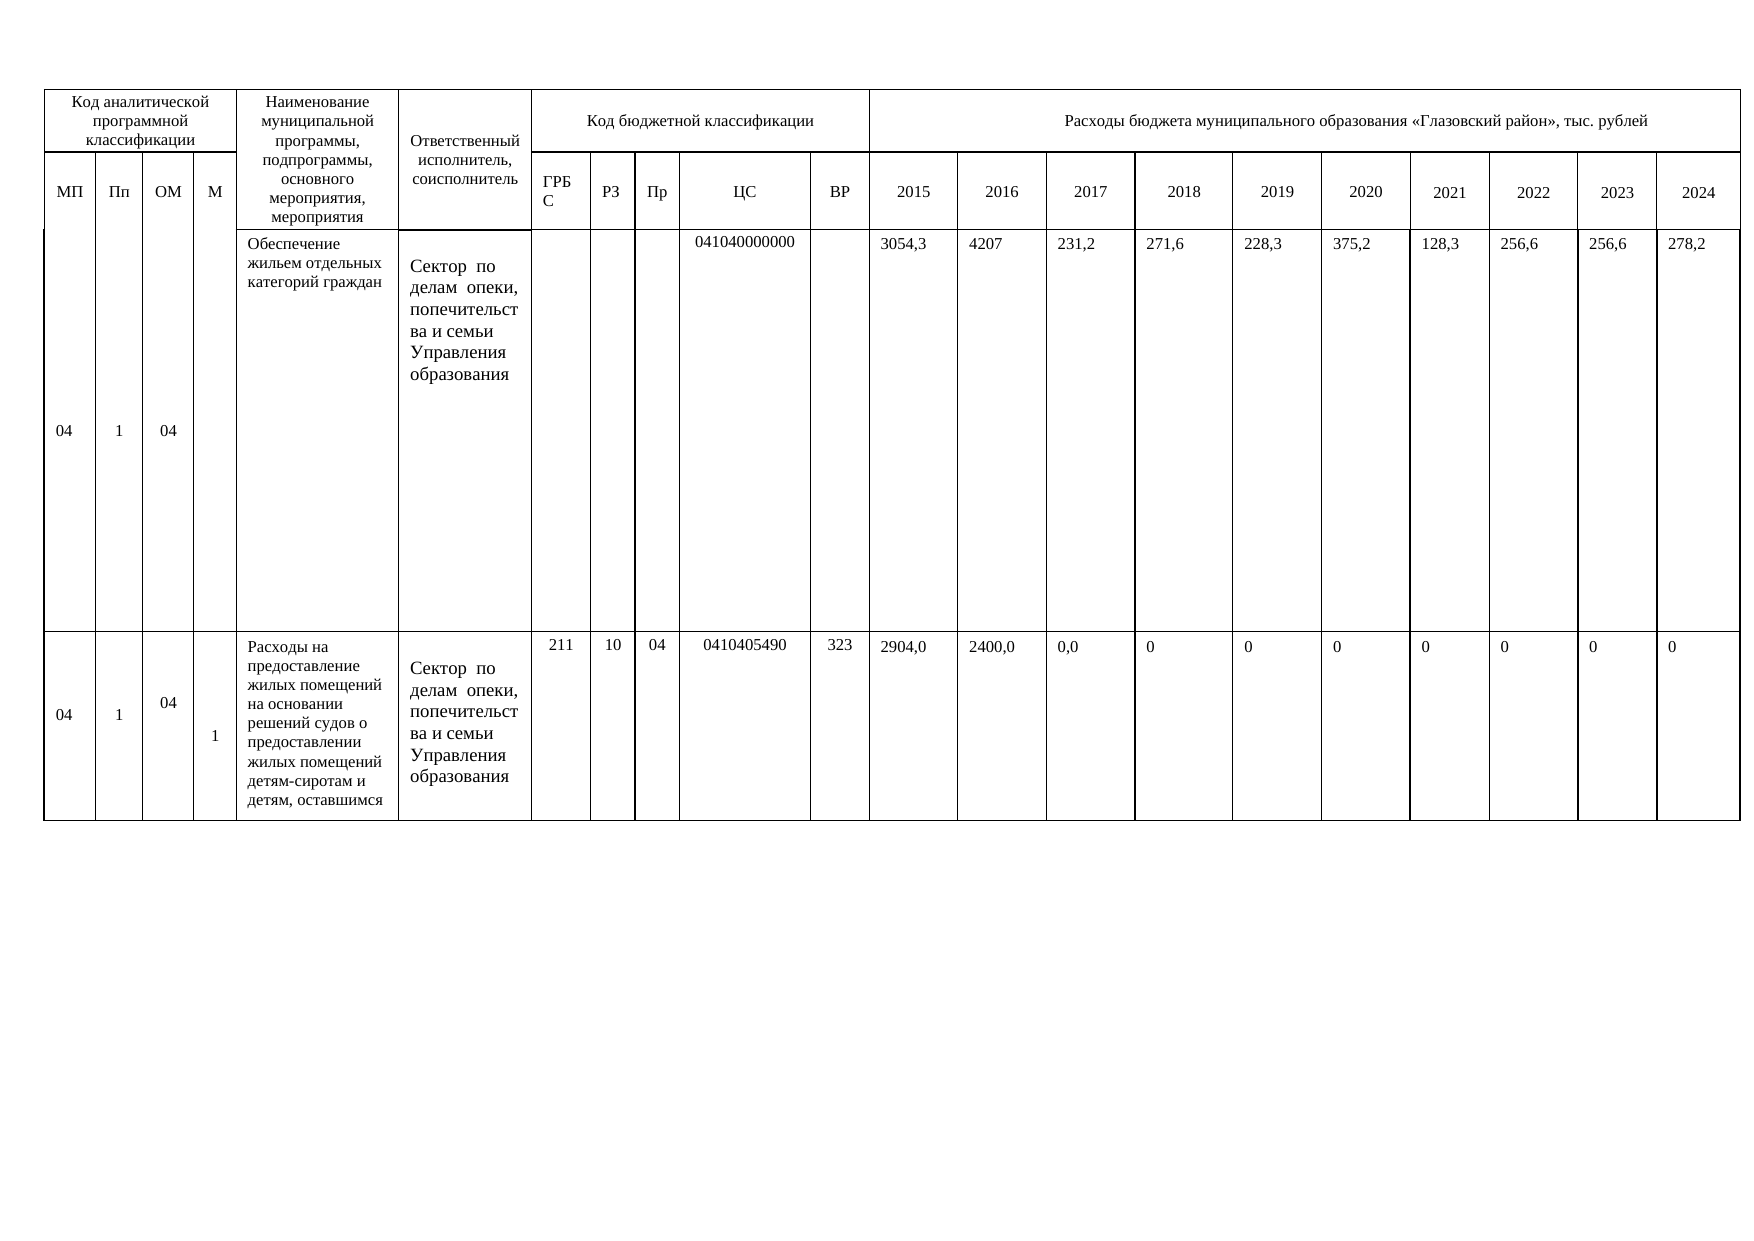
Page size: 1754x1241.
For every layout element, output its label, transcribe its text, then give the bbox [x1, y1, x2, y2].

table_header Код бюджетной классификации [532, 90, 869, 151]
table_header Наименование муниципальной программы, подпрограммы, основного мероприятия, мероприятия [237, 90, 398, 229]
table_cell Сектор по делам опеки, попечительства и семьи Управления образования [399, 632, 531, 820]
table_cell 2019 [1233, 153, 1321, 229]
table_cell М [194, 153, 236, 229]
table_cell 2016 [958, 153, 1046, 229]
table_header Код аналитической программной классификации [45, 90, 236, 151]
table_cell 0 [1136, 632, 1232, 820]
table_cell 228,3 [1233, 230, 1321, 631]
table_cell 0 [1322, 632, 1409, 820]
table_cell 2020 [1322, 153, 1410, 229]
table_cell 128,3 [1411, 230, 1489, 631]
table_cell 10 [591, 632, 634, 820]
table_cell РЗ [591, 153, 634, 229]
table_cell ОМ [143, 153, 193, 229]
table_cell 375,2 [1322, 230, 1409, 631]
table_cell 1 [194, 632, 236, 820]
table_cell 0 [1233, 632, 1321, 820]
table_cell 1 [96, 229, 142, 631]
table_cell Пп [96, 153, 142, 229]
table_cell 04 [143, 229, 193, 631]
table_cell 2015 [870, 153, 957, 229]
table_cell 2400,0 [958, 632, 1046, 820]
table_cell [532, 230, 590, 631]
table_cell 2904,0 [870, 632, 957, 820]
table_cell 2023 [1578, 153, 1656, 229]
table_cell Сектор по делам опеки, попечительства и семьи Управления образования [399, 231, 531, 631]
table_cell 2024 [1657, 153, 1740, 229]
table_cell 0 [1658, 632, 1739, 820]
table_cell 2021 [1411, 153, 1489, 229]
table_cell 0410405490 [680, 632, 810, 820]
table_cell 256,6 [1490, 230, 1577, 631]
table_cell 0 [1490, 632, 1577, 820]
table_cell 2018 [1136, 153, 1232, 229]
table_cell 0,0 [1047, 632, 1134, 820]
table_cell 211 [532, 632, 590, 820]
table_cell 2017 [1047, 153, 1134, 229]
table_cell ВР [811, 153, 869, 229]
table_cell ЦС [680, 153, 810, 229]
table_cell 271,6 [1136, 230, 1232, 631]
table_cell 278,2 [1658, 230, 1739, 631]
table_header [870, 90, 972, 151]
table_cell 0 [1579, 632, 1656, 820]
table_cell 323 [811, 632, 869, 820]
table_cell 04 [45, 632, 95, 820]
table_cell [636, 230, 679, 631]
table_cell 04 [143, 632, 193, 820]
table_cell 3054,3 [870, 230, 957, 631]
table_cell 041040000000 [680, 230, 810, 631]
table_header Расходы бюджета муниципального образования «Глазовский район», тыс. рублей [973, 90, 1740, 151]
table_cell 2022 [1490, 153, 1577, 229]
table_cell [811, 230, 869, 631]
table_header Ответственный исполнитель, соисполнитель [399, 90, 531, 229]
table_cell 231,2 [1047, 230, 1134, 631]
table_cell ГРБС [532, 153, 590, 229]
table_cell [591, 230, 634, 631]
table_cell Расходы на предоставление жилых помещений на основании решений судов о предоставлении жилых помещений детям-сиротам и детям, оставшимся без попечения родителей, лицам из их числа, принятых в целях реализации Закона Удмуртской Республики от 6 марта 2007 года № 2-РЗ "О мерах по социальной поддержке детей-сирот и детей, оставшихся без попечения родителей" [237, 632, 398, 820]
table_cell 04 [45, 229, 95, 631]
table_cell 256,6 [1579, 230, 1656, 631]
table_cell 4207 [958, 230, 1046, 631]
table_cell Пр [636, 153, 679, 229]
table_cell 1 [96, 632, 142, 820]
table_cell МП [45, 153, 95, 229]
table_cell 04 [636, 632, 679, 820]
table_cell 0 [1411, 632, 1489, 820]
table_cell Обеспечение жильем отдельных категорий граждан [237, 230, 398, 631]
table_cell [194, 229, 236, 631]
